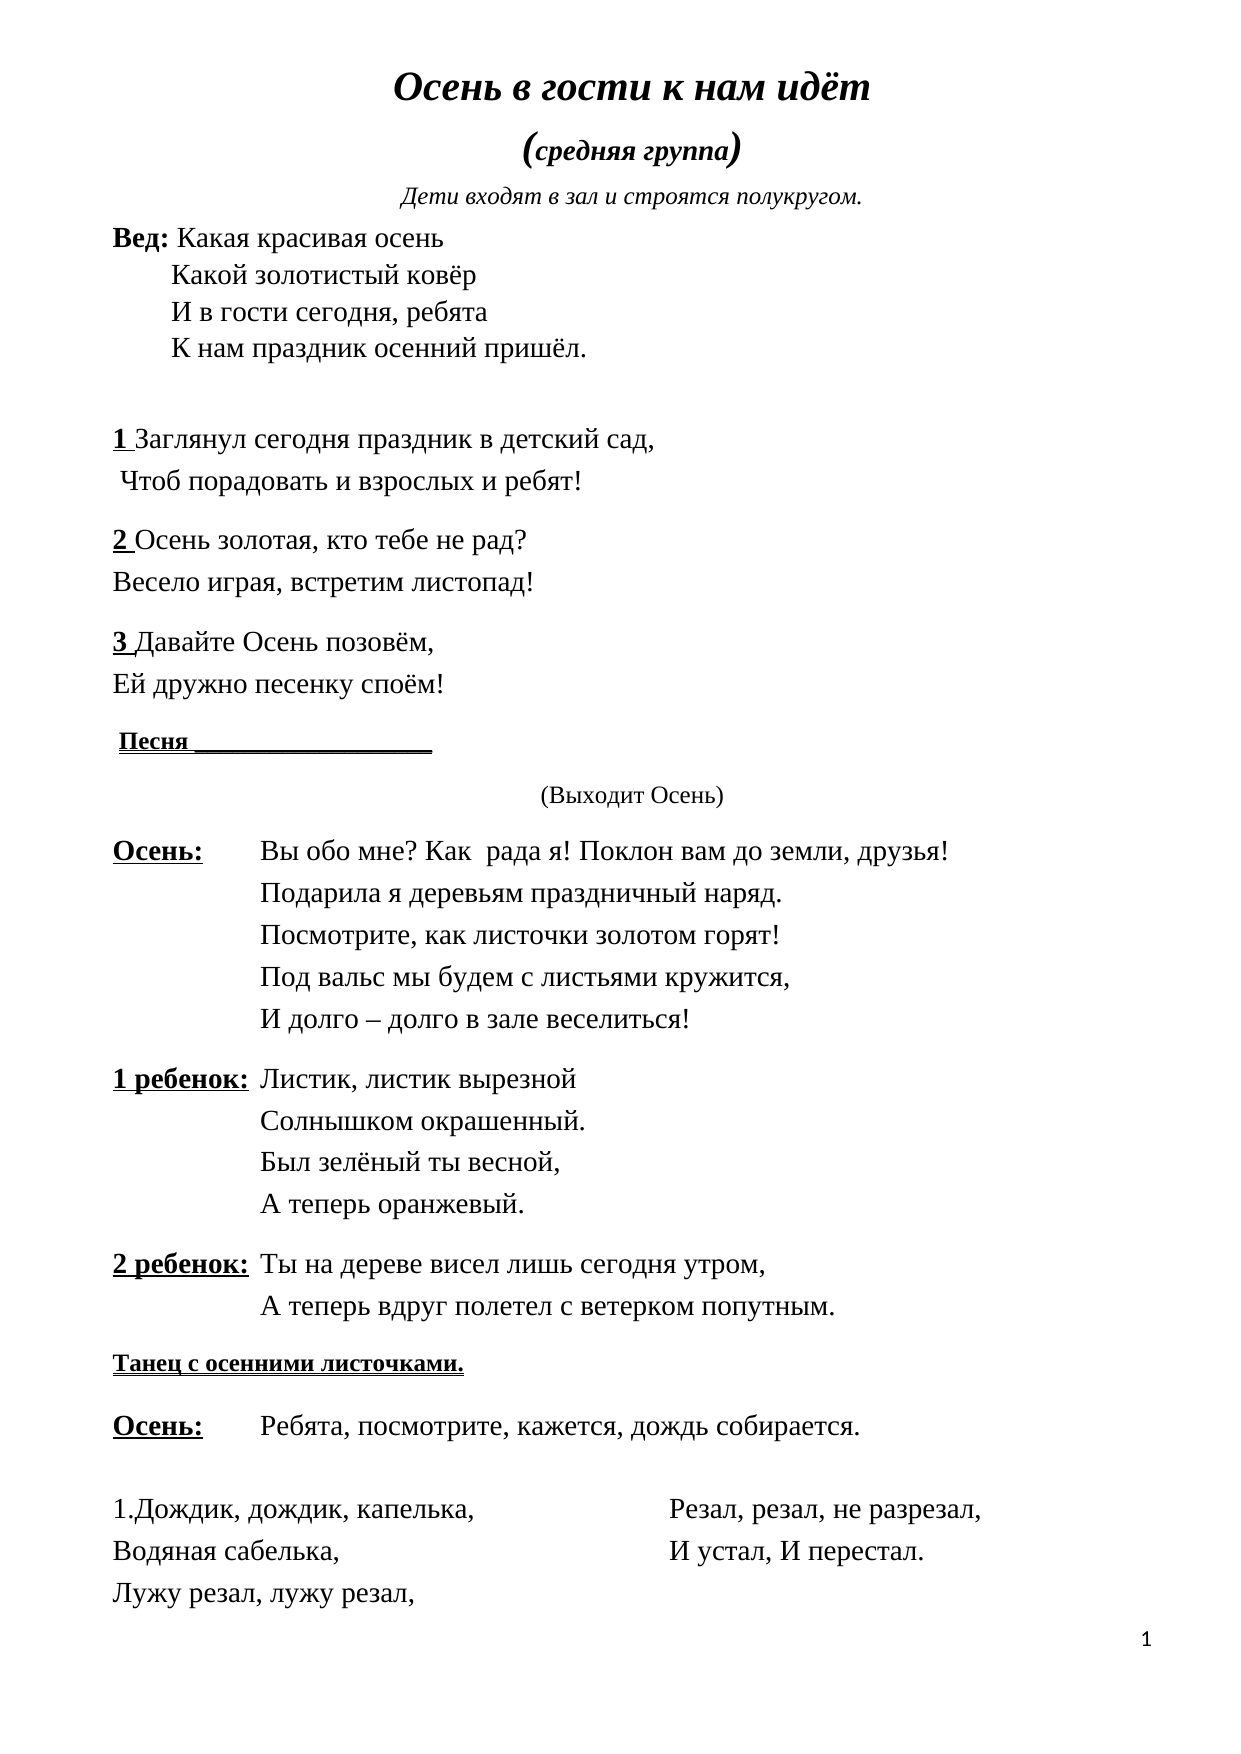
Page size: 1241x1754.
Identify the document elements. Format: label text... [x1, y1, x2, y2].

text 1.Дождик, дождик, капелька, [112, 1492, 595, 1525]
text Танец с осенними листочками. [112, 1348, 1152, 1377]
text 2 Осень золотая, кто тебе не рад? [112, 522, 1152, 556]
text И в гости сегодня, ребята [112, 294, 1152, 327]
text К нам праздник осенний пришёл. [112, 330, 1152, 364]
text Песня ___________________ [112, 726, 1152, 754]
text И долго – долго в зале веселиться! [112, 1001, 1152, 1034]
text А теперь вдруг полетел с ветерком попутным. [112, 1288, 1152, 1322]
text Лужу резал, лужу резал, [112, 1575, 595, 1609]
text Весело играя, встретим листопад! [112, 564, 1152, 598]
text Солнышком окрашенный. [112, 1103, 1152, 1136]
text Осень: Вы обо мне? Как рада я! Поклон вам до земли, друзья! [112, 833, 1152, 867]
text Осень: Ребята, посмотрите, кажется, дождь собирается. [112, 1408, 1152, 1441]
text И устал, И перестал. [669, 1533, 1152, 1567]
text 1 Заглянул сегодня праздник в детский сад, [112, 421, 1152, 454]
text Водяная сабелька, [112, 1533, 595, 1567]
text Посмотрите, как листочки золотом горят! [112, 917, 1152, 951]
text Ей дружно песенку споём! [112, 666, 1152, 699]
text Был зелёный ты весной, [112, 1144, 1152, 1178]
text А теперь оранжевый. [112, 1186, 1152, 1220]
text Вед: Какая красивая осень [112, 220, 1152, 254]
text Под вальс мы будем с листьями кружится, [112, 959, 1152, 993]
text Резал, резал, не разрезал, [669, 1492, 1152, 1525]
text Дети входят в зал и строятся полукругом. [112, 181, 1152, 210]
text Чтоб порадовать и взрослых и ребят! [112, 463, 1152, 496]
text 3 Давайте Осень позовём, [112, 624, 1152, 658]
text Подарила я деревьям праздничный наряд. [112, 875, 1152, 909]
text Осень в гости к нам идёт [112, 61, 1152, 109]
text 1 ребенок: Листик, листик вырезной [112, 1061, 1152, 1094]
text Какой золотистый ковёр [112, 257, 1152, 291]
text 2 ребенок: Ты на дереве висел лишь сегодня утром, [112, 1246, 1152, 1280]
text (средняя группа) [112, 121, 1152, 169]
text (Выходит Осень) [112, 780, 1152, 808]
